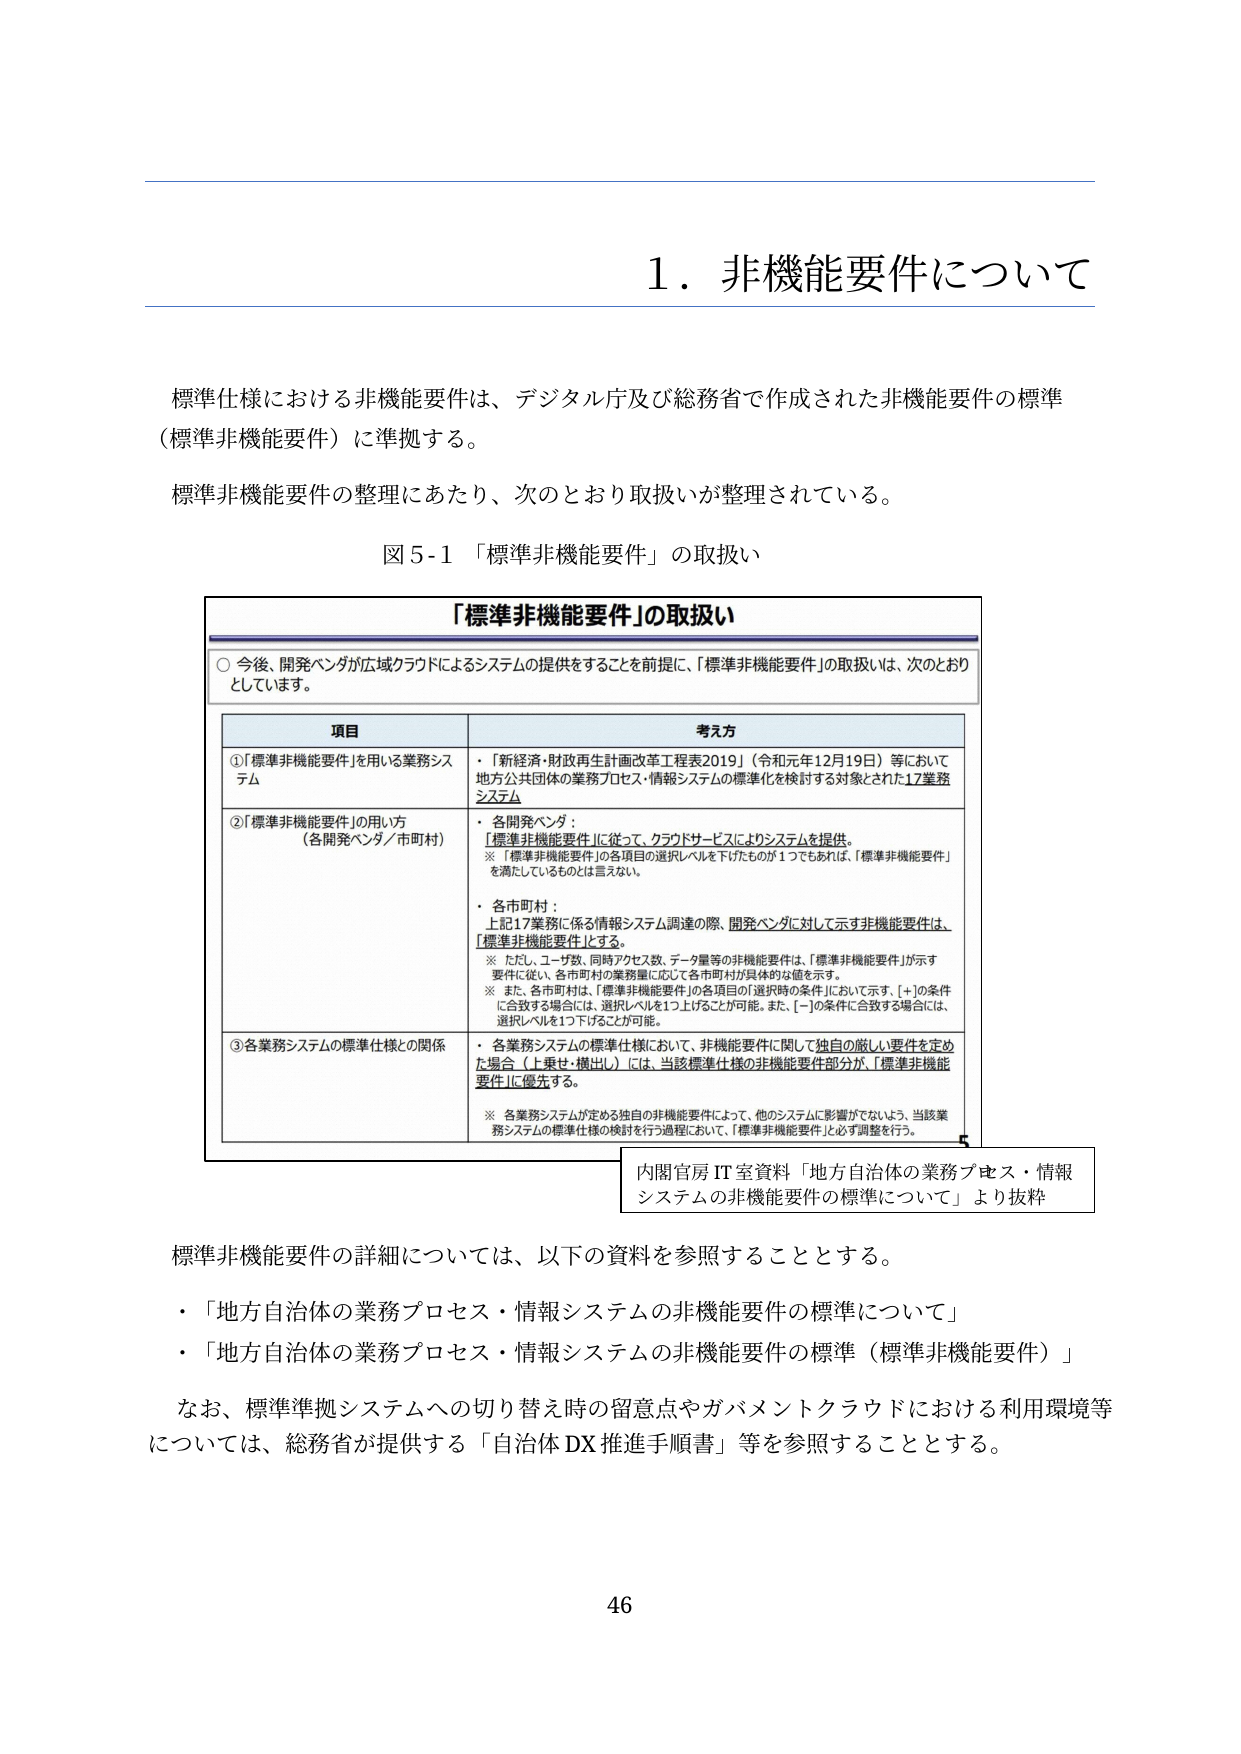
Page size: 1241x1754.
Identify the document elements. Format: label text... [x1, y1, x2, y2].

text 標準非機能要件の詳細については、以下の資料を参照することとする。 [171, 1238, 1093, 1271]
text ・「地方自治体の業務プロセス・情報システムの非機能要件の標準（標準非機能要件）」 [171, 1334, 1093, 1367]
text 標準非機能要件の整理にあたり、次のとおり取扱いが整理されている。 [171, 477, 973, 510]
text ・「地方自治体の業務プロセス・情報システムの非機能要件の標準について」 [171, 1294, 1093, 1327]
text なお、標準準拠システムへの切り替え時の留意点やガバメントクラウドにおける利用環境等については、総務省が提供する「自治体DX推進手順書」等を参照することとする。 [148, 1391, 1117, 1459]
picture [206, 598, 981, 1160]
text 標準仕様における非機能要件は、デジタル庁及び総務省で作成された非機能要件の標準 [171, 381, 1093, 414]
text （標準非機能要件）に準拠する。 [146, 421, 1093, 454]
text 図５-１ 「標準非機能要件」の取扱い [171, 537, 973, 570]
subtitle １．非機能要件について [148, 241, 1094, 301]
